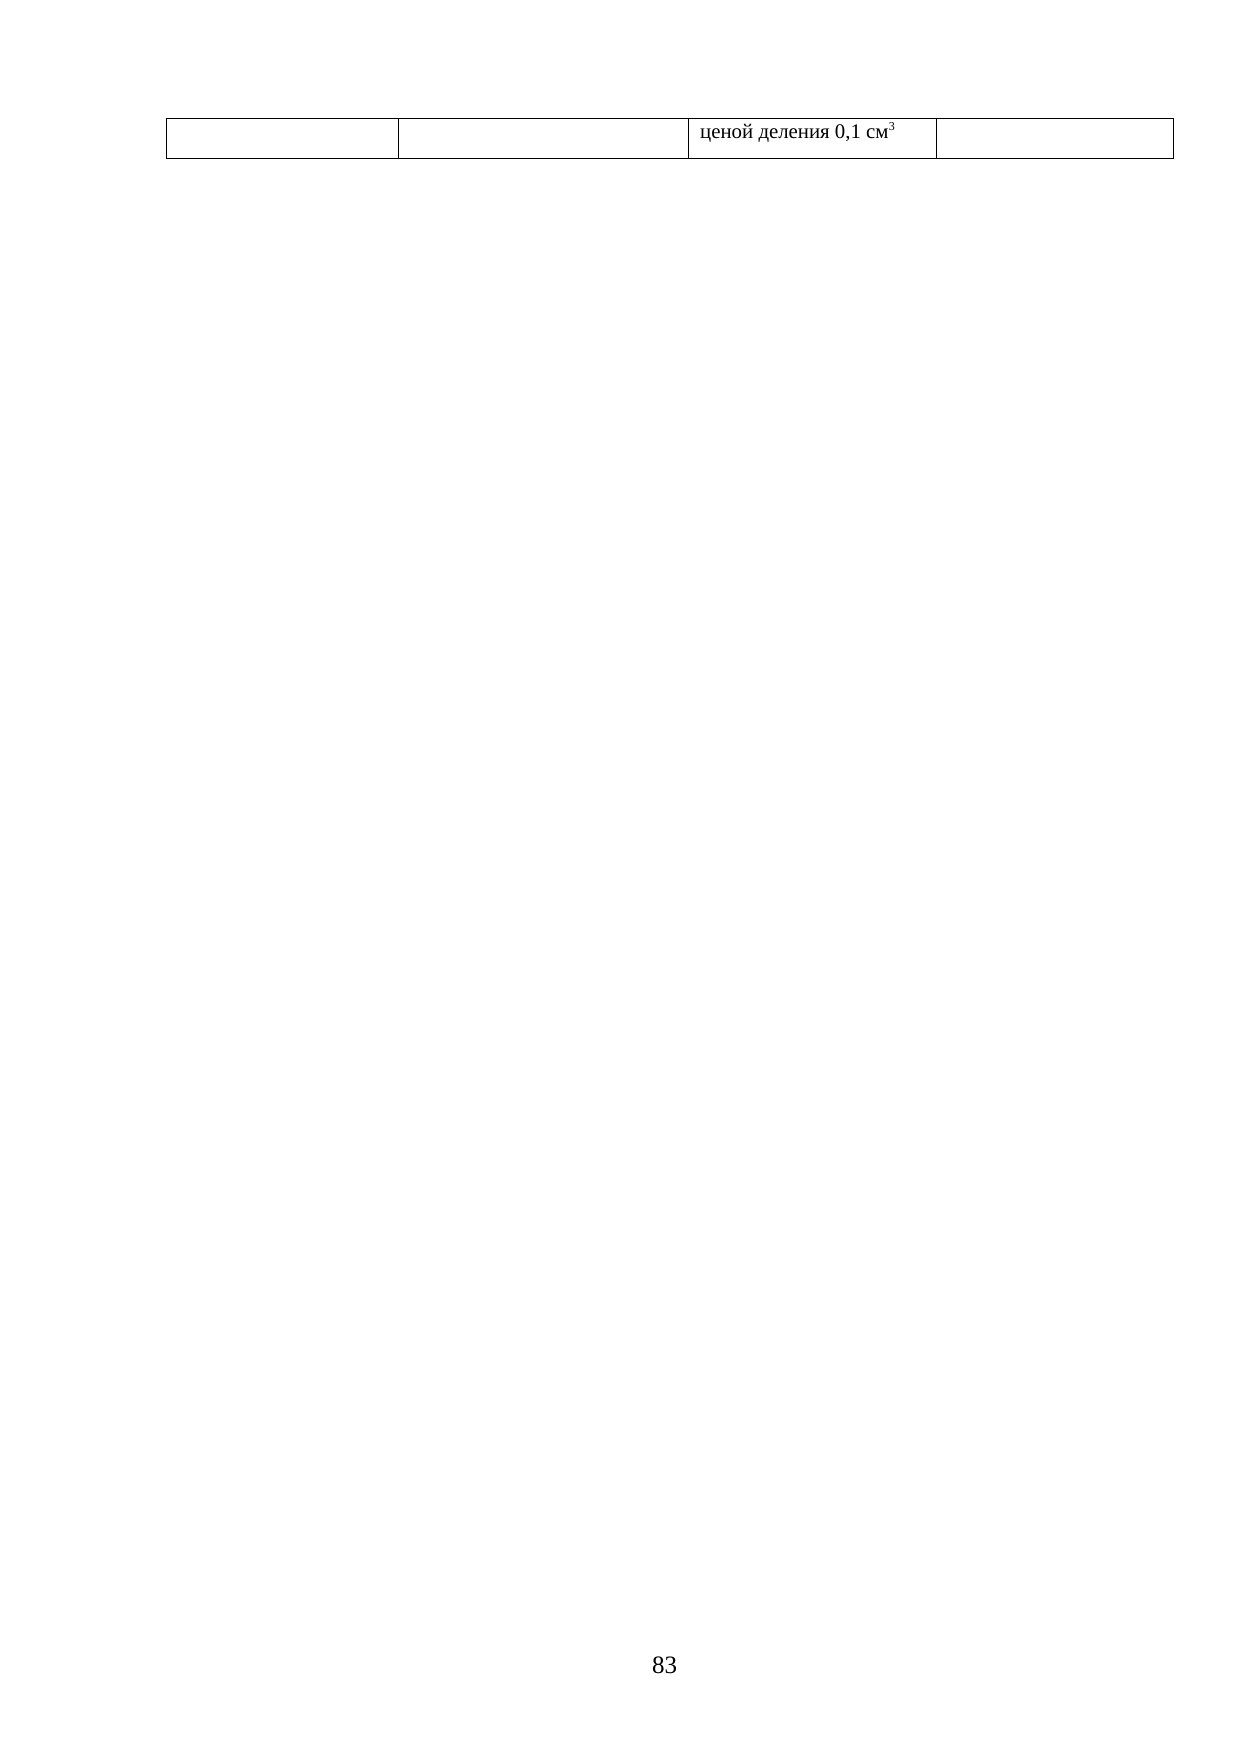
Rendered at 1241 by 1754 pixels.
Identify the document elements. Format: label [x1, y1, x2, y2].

table_cell [937, 119, 1173, 157]
table_cell [689, 119, 936, 157]
table_cell [167, 119, 398, 157]
table_cell [399, 119, 688, 157]
